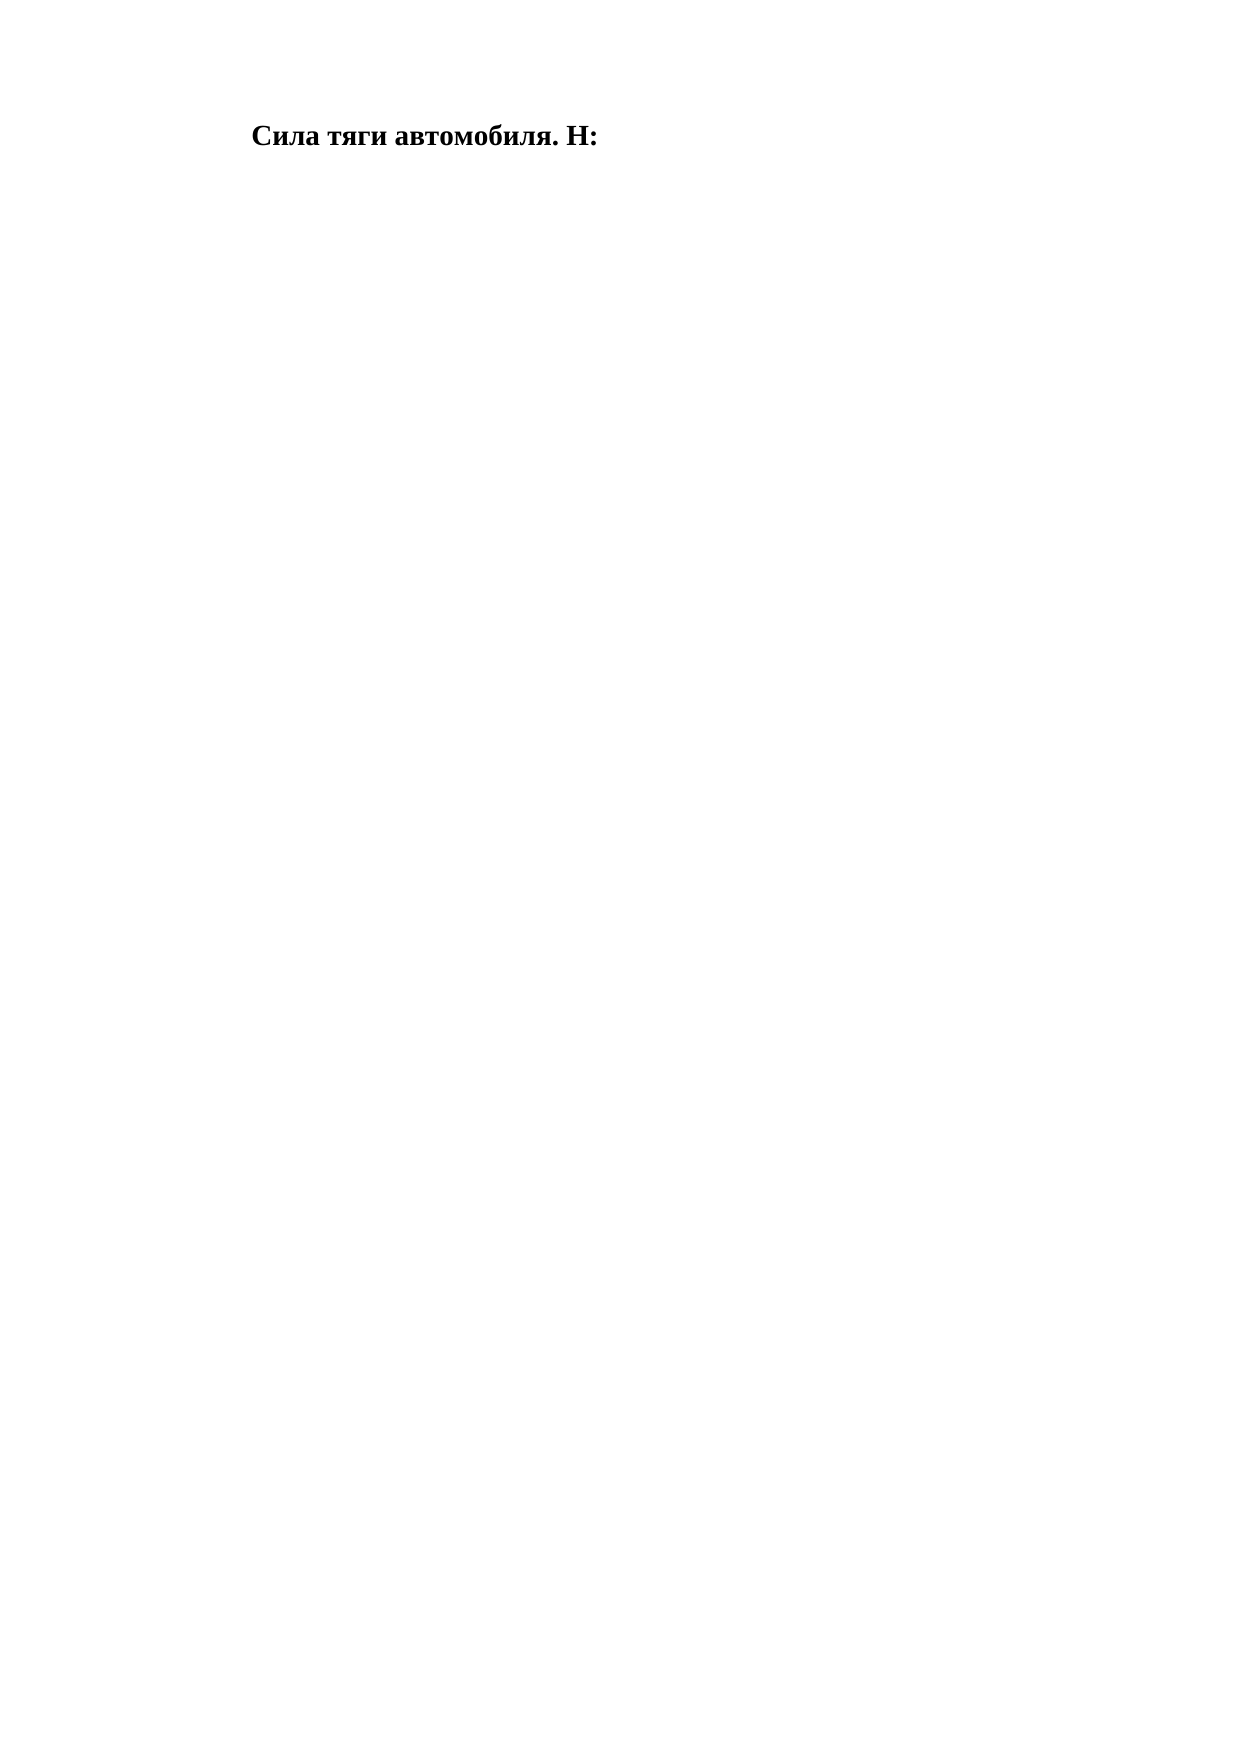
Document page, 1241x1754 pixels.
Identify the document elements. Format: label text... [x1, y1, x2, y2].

text Сила тяги автомобиля. Н: [177, 118, 1152, 152]
